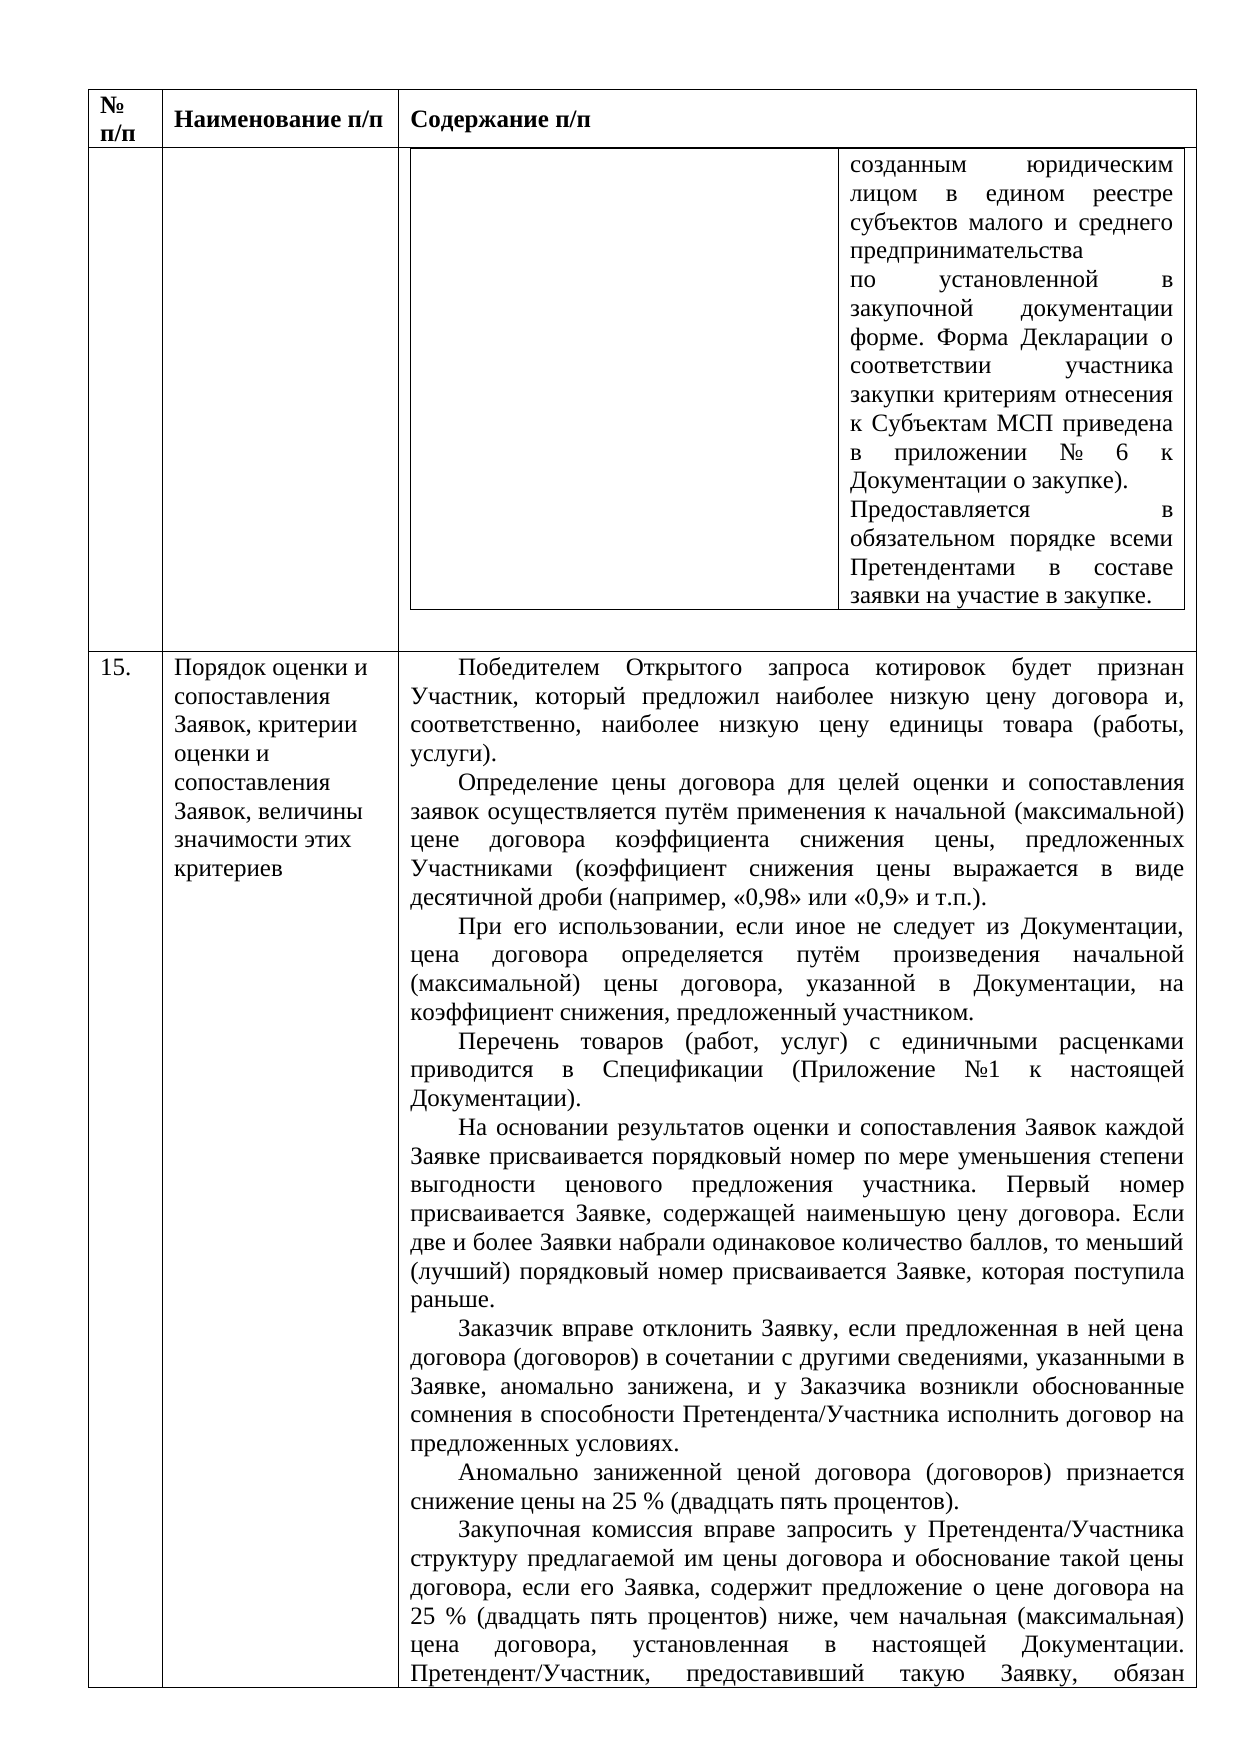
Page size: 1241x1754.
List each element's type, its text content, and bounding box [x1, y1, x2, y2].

table_cell Общие требования: [399, 148, 1196, 651]
table_header Содержание п/п [399, 90, 1196, 147]
table_cell [89, 652, 162, 1687]
table_header № п/п [89, 90, 162, 147]
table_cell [163, 652, 398, 1687]
table_cell [89, 148, 162, 651]
table_header Наименование п/п [163, 90, 398, 147]
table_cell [399, 652, 1196, 1687]
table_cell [163, 148, 398, 651]
